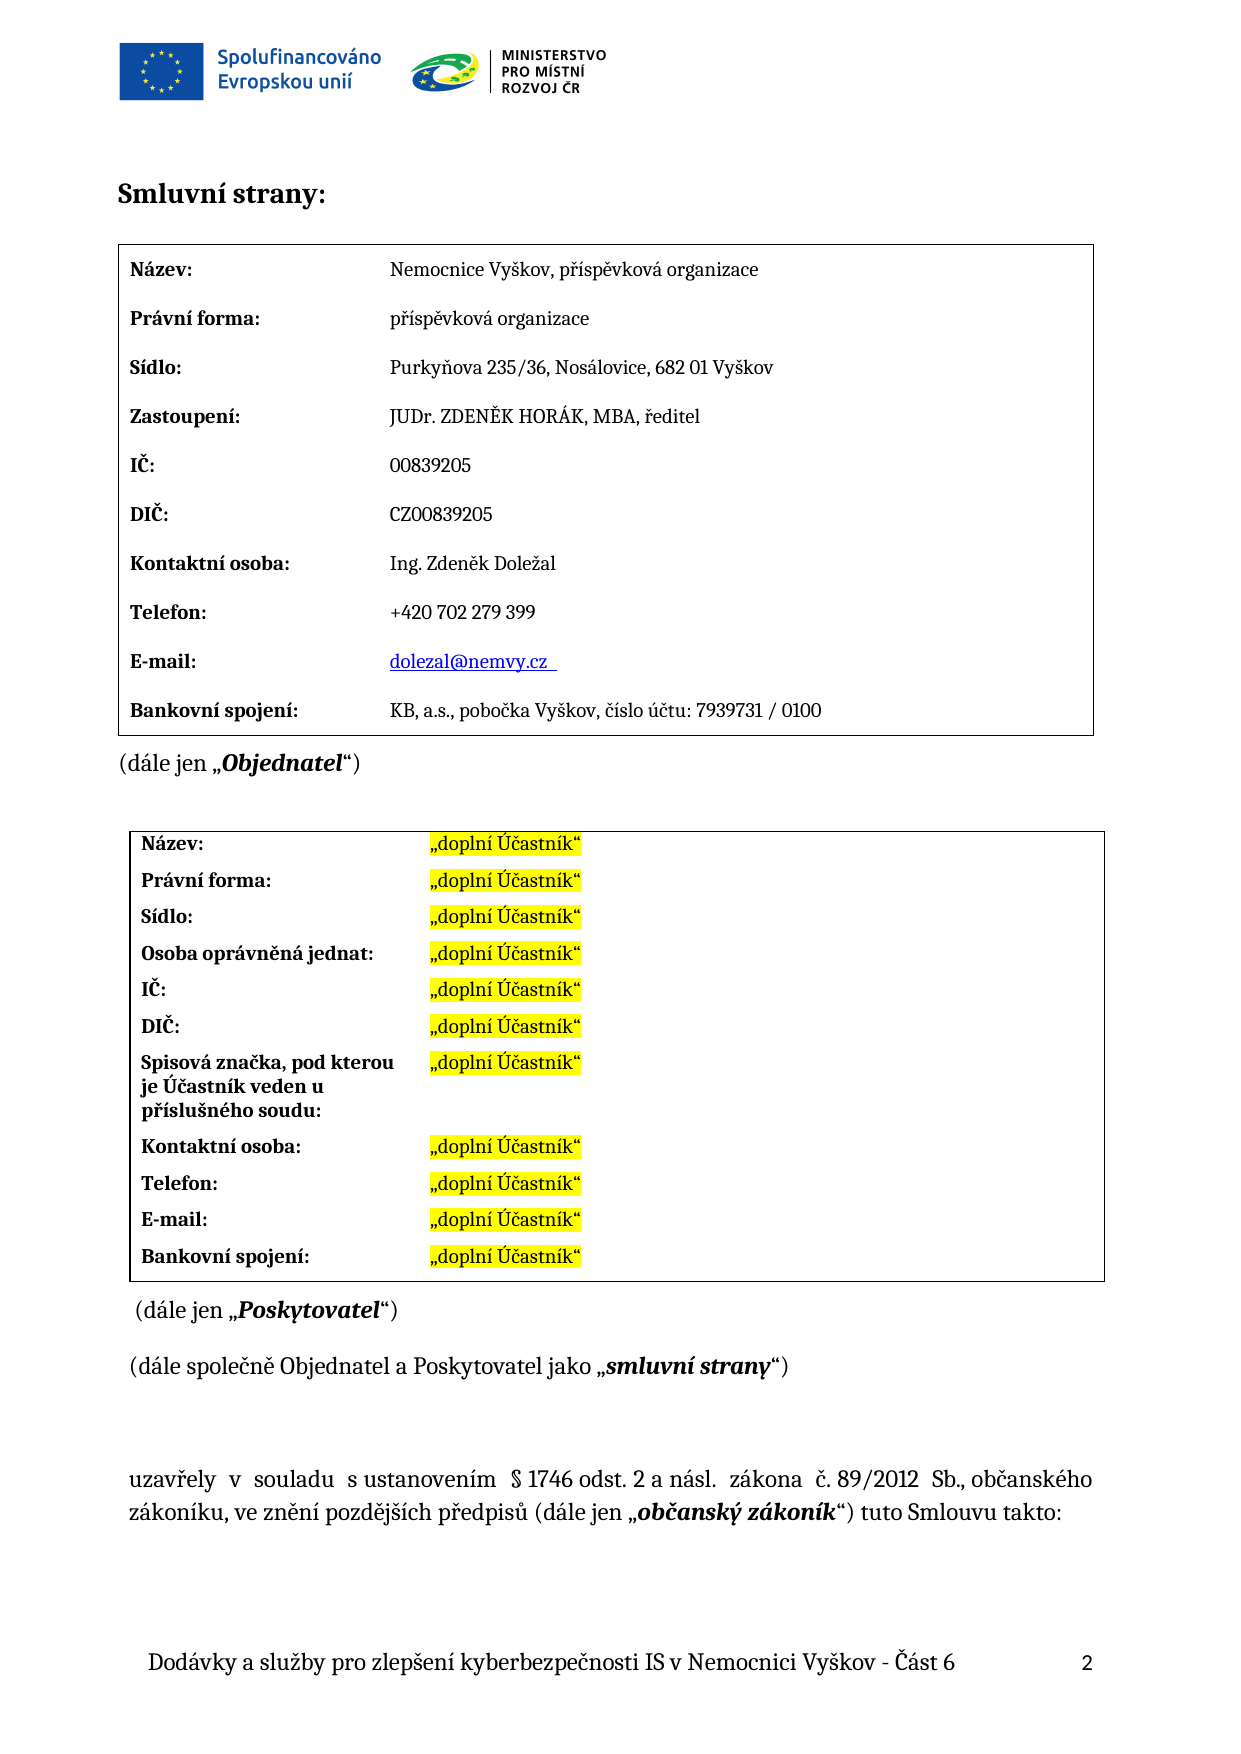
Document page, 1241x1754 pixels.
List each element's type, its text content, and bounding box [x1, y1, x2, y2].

table_cell „doplní Účastník“ [419, 1172, 1104, 1208]
table_cell Sídlo: [119, 343, 378, 392]
table_cell Bankovní spojení: [131, 1245, 419, 1281]
table_cell dolezal@nemvy.cz [378, 637, 1093, 686]
text (dále jen „Objednatel“) [118, 748, 1092, 777]
table_cell „doplní Účastník“ [419, 905, 1104, 941]
table_cell Purkyňova 235/36, Nosálovice, 682 01 Vyškov [378, 343, 1093, 392]
text uzavřely v souladu s ustanovením § 1746 odst. 2 a násl. zákona č. 89/2012 Sb., občanského zákoníku, ve znění pozdějších předpisů (dále jen „občanský zákoník“) tuto Smlouvu takto: [129, 1465, 1092, 1527]
table_cell Sídlo: [131, 905, 419, 941]
text (dále jen „Poskytovatel“) [129, 1296, 478, 1325]
table_cell Zastoupení: [119, 392, 378, 441]
text Smluvní strany: [118, 177, 1092, 211]
table_cell Telefon: [119, 588, 378, 637]
table_cell Ing. Zdeněk Doležal [378, 539, 1093, 588]
table_cell IČ: [119, 441, 378, 490]
table_cell „doplní Účastník“ [419, 1014, 1104, 1051]
table_cell DIČ: [119, 490, 378, 539]
table_cell CZ00839205 [378, 490, 1093, 539]
table_header Název: [131, 832, 419, 868]
table_cell Bankovní spojení: [119, 686, 378, 735]
table_cell „doplní Účastník“ [419, 869, 1104, 905]
table_cell Telefon: [131, 1172, 419, 1208]
table_cell Právní forma: [119, 294, 378, 343]
table_cell Právní forma: [131, 869, 419, 905]
table_cell „doplní Účastník“ [419, 1051, 1104, 1135]
table_cell E-mail: [119, 637, 378, 686]
table_cell „doplní Účastník“ [419, 1245, 1104, 1281]
table_header Název: [119, 245, 378, 294]
table_cell KB, a.s., pobočka Vyškov, číslo účtu: 7939731 / 0100 [378, 686, 1093, 735]
table_cell 00839205 [378, 441, 1093, 490]
picture [118, 42, 610, 102]
table_cell JUDr. ZDENĚK HORÁK, MBA, ředitel [378, 392, 1093, 441]
table_cell „doplní Účastník“ [419, 1135, 1104, 1172]
table_cell „doplní Účastník“ [419, 941, 1104, 978]
table_cell DIČ: [131, 1014, 419, 1051]
table_cell Kontaktní osoba: [131, 1135, 419, 1172]
table_cell Kontaktní osoba: [119, 539, 378, 588]
table_cell IČ: [131, 978, 419, 1014]
table_header Nemocnice Vyškov, příspěvková organizace [378, 245, 1093, 294]
table_cell +420 702 279 399 [378, 588, 1093, 637]
table_header „doplní Účastník“ [419, 832, 1104, 868]
table_cell Spisová značka, pod kterou je Účastník veden u příslušného soudu: [131, 1051, 419, 1135]
table_cell příspěvková organizace [378, 294, 1093, 343]
table_cell Osoba oprávněná jednat: [131, 941, 419, 978]
table_cell „doplní Účastník“ [419, 978, 1104, 1014]
table_cell „doplní Účastník“ [419, 1208, 1104, 1244]
table_cell E-mail: [131, 1208, 419, 1244]
text (dále společně Objednatel a Poskytovatel jako „smluvní strany“) [129, 1352, 1092, 1381]
